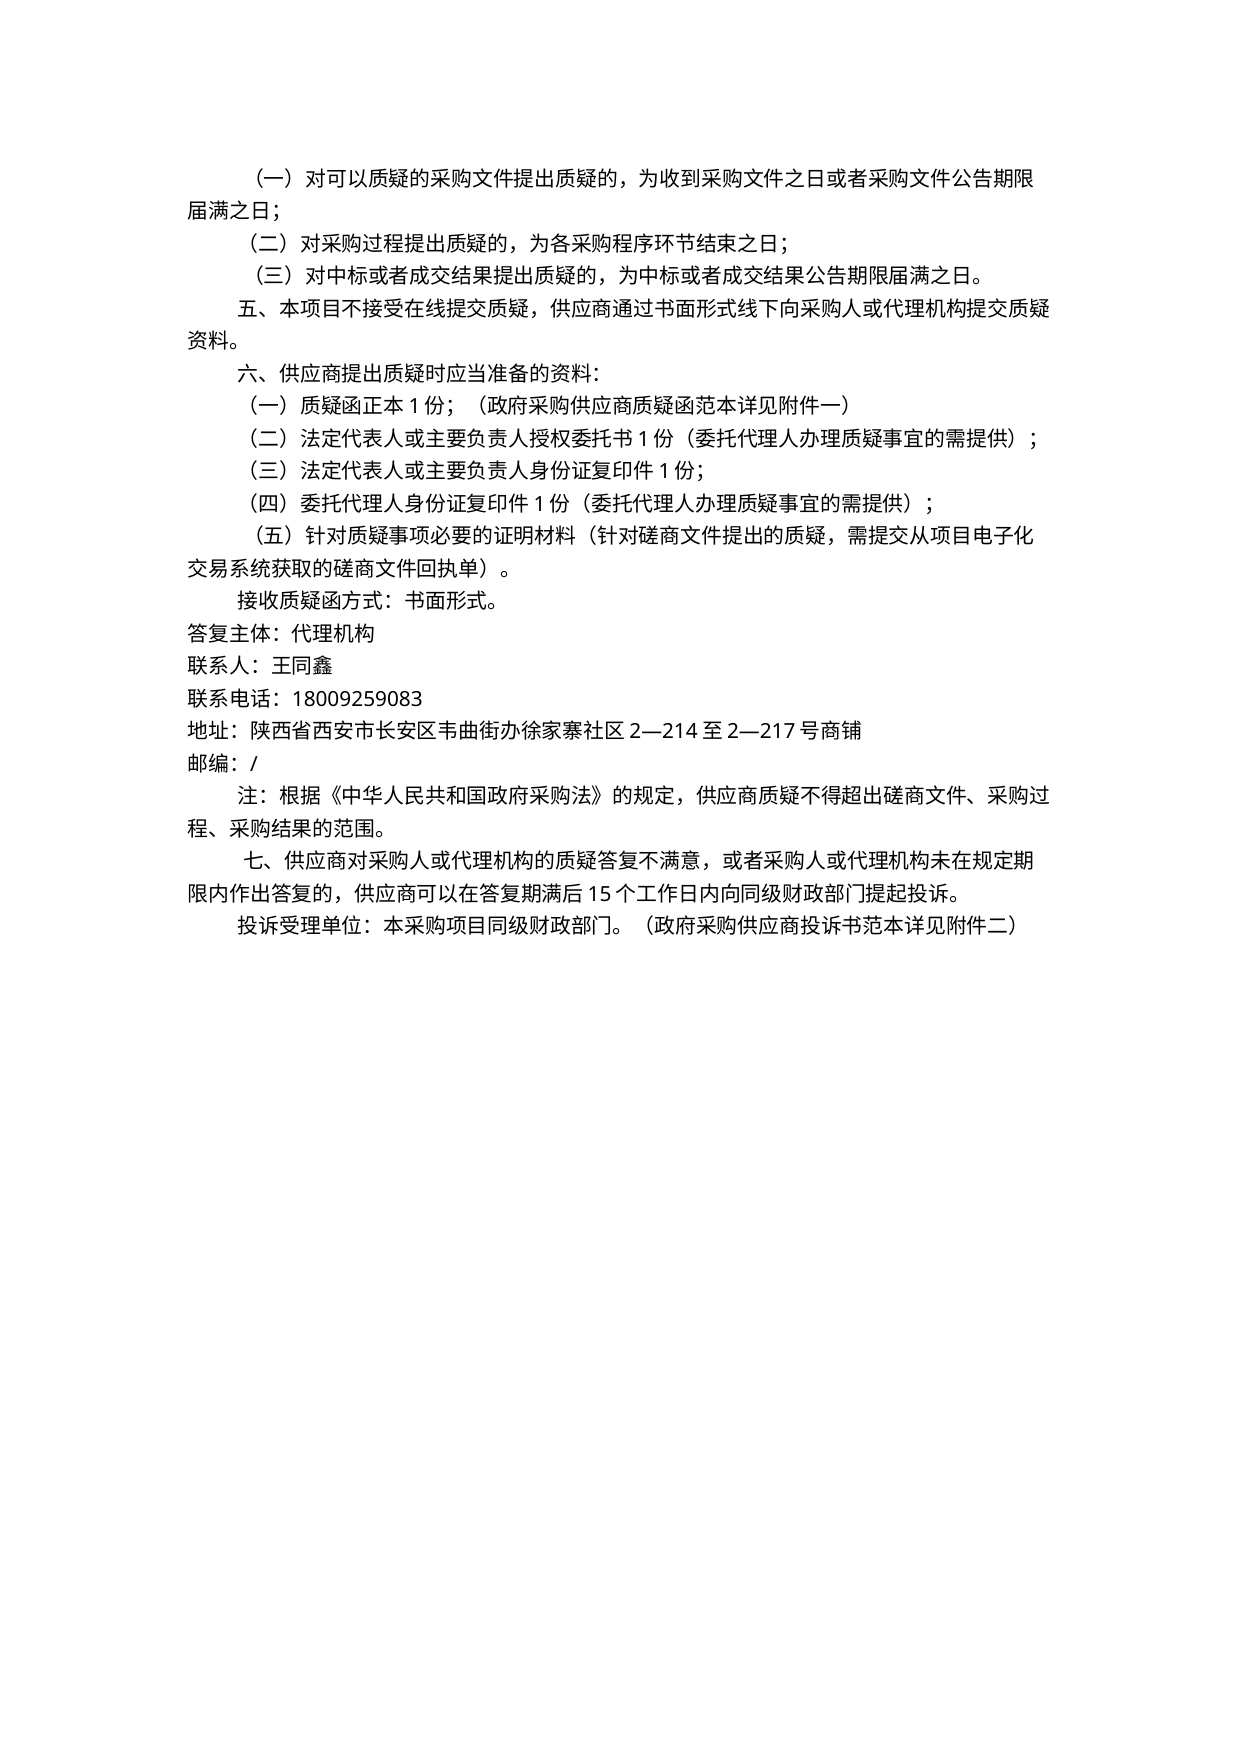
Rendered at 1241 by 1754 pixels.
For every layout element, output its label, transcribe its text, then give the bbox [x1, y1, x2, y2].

text （五）针对质疑事项必要的证明材料（针对磋商文件提出的质疑，需提交从项目电子化交易系统获取的磋商文件回执单）。 [187, 519, 1053, 584]
text 邮编：/ [187, 747, 1053, 779]
text （三）对中标或者成交结果提出质疑的，为中标或者成交结果公告期限届满之日。 [187, 259, 1053, 292]
text 答复主体：代理机构 [187, 617, 1053, 649]
text 注：根据《中华人民共和国政府采购法》的规定，供应商质疑不得超出磋商文件、采购过程、采购结果的范围。 [187, 779, 1053, 844]
text 联系电话：18009259083 [187, 682, 1053, 714]
text 六、供应商提出质疑时应当准备的资料： [187, 357, 1053, 389]
text 投诉受理单位：本采购项目同级财政部门。（政府采购供应商投诉书范本详见附件二） [187, 909, 1053, 942]
text （四）委托代理人身份证复印件1份（委托代理人办理质疑事宜的需提供）； [187, 487, 1053, 519]
text 五、本项目不接受在线提交质疑，供应商通过书面形式线下向采购人或代理机构提交质疑资料。 [187, 292, 1053, 357]
text （一）质疑函正本1份；（政府采购供应商质疑函范本详见附件一） [187, 389, 1053, 422]
text 联系人：王同鑫 [187, 649, 1053, 682]
text （一）对可以质疑的采购文件提出质疑的，为收到采购文件之日或者采购文件公告期限届满之日； [187, 162, 1053, 227]
text 接收质疑函方式：书面形式。 [187, 584, 1053, 617]
text （二）法定代表人或主要负责人授权委托书1份（委托代理人办理质疑事宜的需提供）； [187, 422, 1053, 454]
text 七、供应商对采购人或代理机构的质疑答复不满意，或者采购人或代理机构未在规定期限内作出答复的，供应商可以在答复期满后15个工作日内向同级财政部门提起投诉。 [187, 844, 1053, 909]
text （三）法定代表人或主要负责人身份证复印件1份； [187, 454, 1053, 487]
text （二）对采购过程提出质疑的，为各采购程序环节结束之日； [187, 227, 1053, 259]
text 地址：陕西省西安市长安区韦曲街办徐家寨社区2—214至2—217号商铺 [187, 714, 1053, 747]
